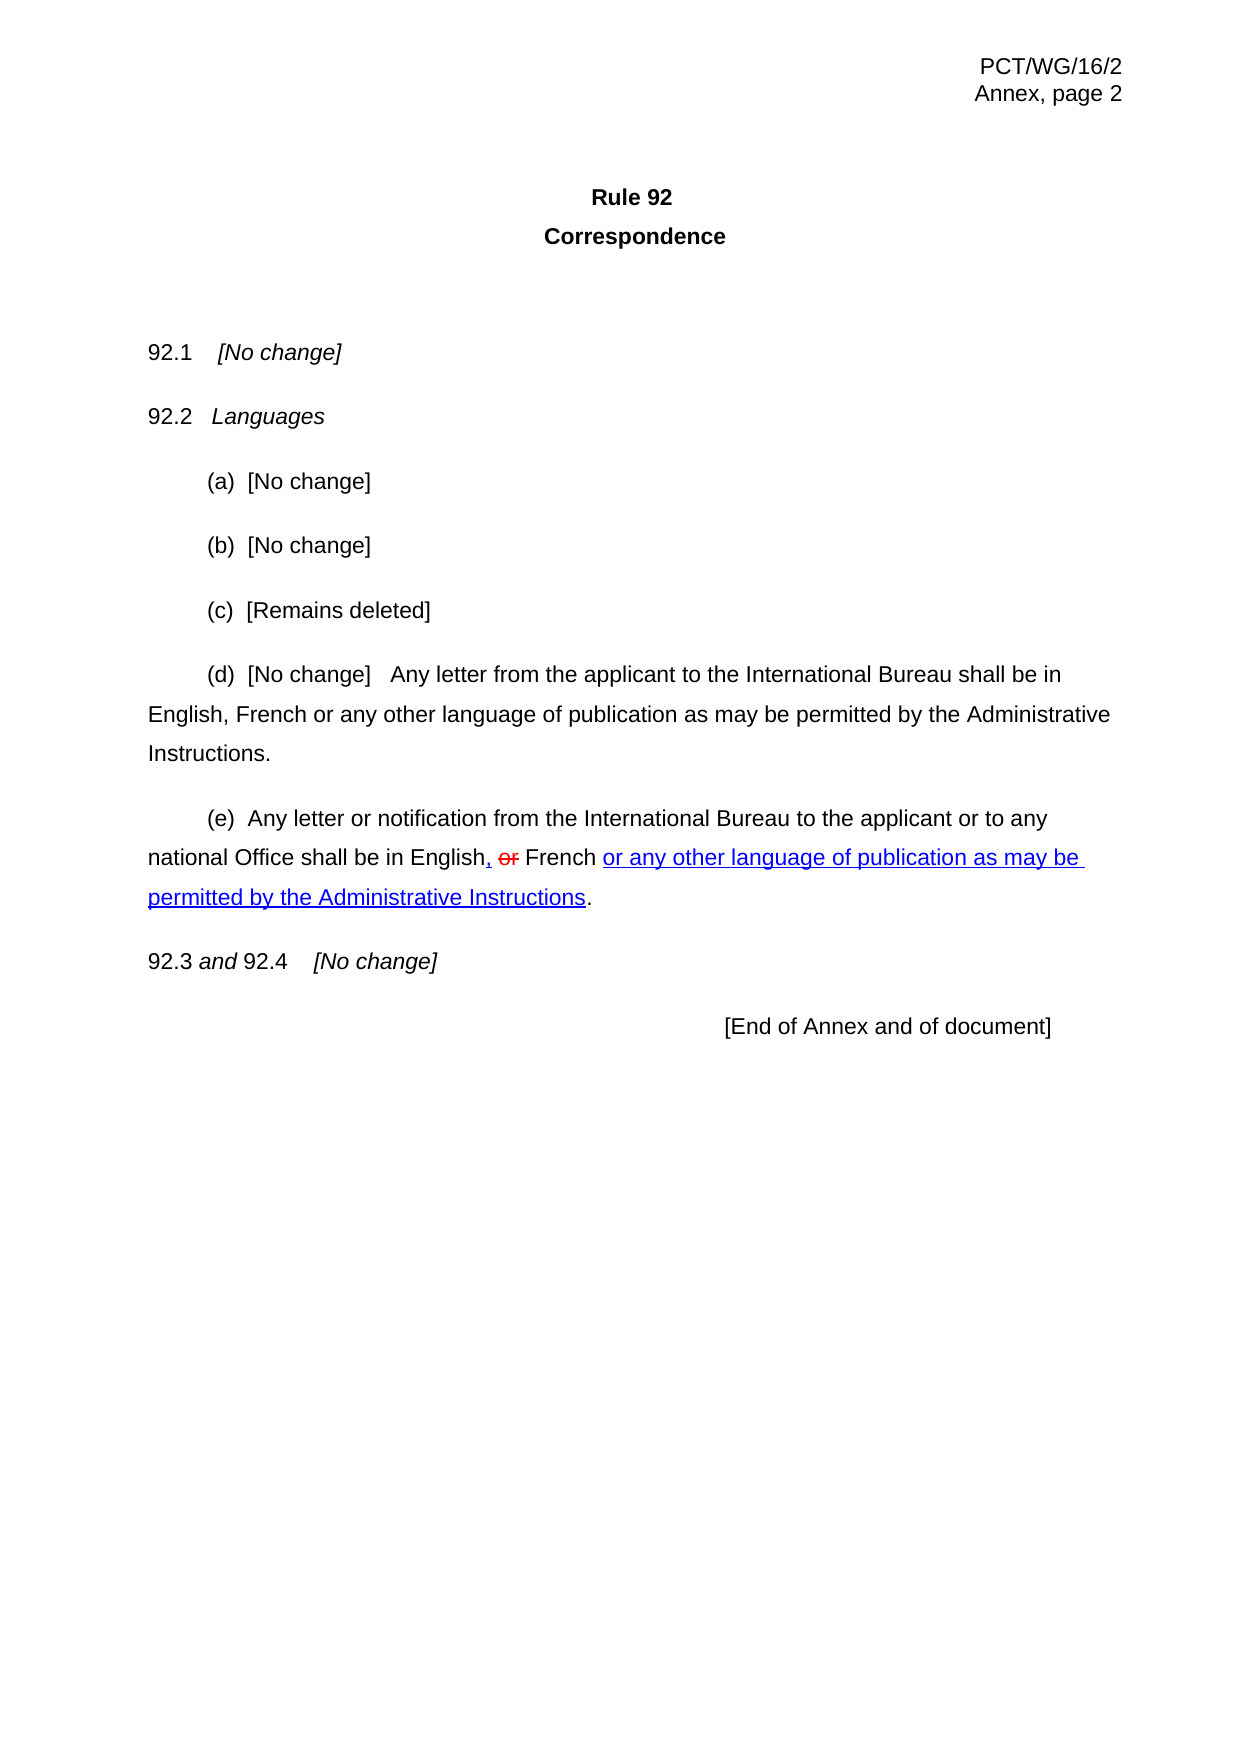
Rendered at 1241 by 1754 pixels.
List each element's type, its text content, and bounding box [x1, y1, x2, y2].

text (a) [No change] [148, 468, 1122, 494]
text 92.3 and 92.4 [No change] [148, 948, 1122, 974]
text (d) [No change] Any letter from the applicant to the International Bureau shall be in English, French or any other language of publication as may be permitted by the Administrative Instructions. [148, 661, 1122, 767]
text (b) [No change] [148, 532, 1122, 559]
text [End of Annex and of document] [724, 1013, 1122, 1039]
text (c) [Remains deleted] [148, 597, 1122, 623]
text 92.2 Languages [148, 403, 1122, 430]
text (e) Any letter or notification from the International Bureau to the applicant or to any national Office shall be in English, or French or any other language of publication as may be permitted by the Administrative Instructions. [148, 805, 1122, 910]
title Rule 92 - Correspondence [148, 183, 1122, 249]
text 92.1 [No change] [148, 339, 1122, 365]
